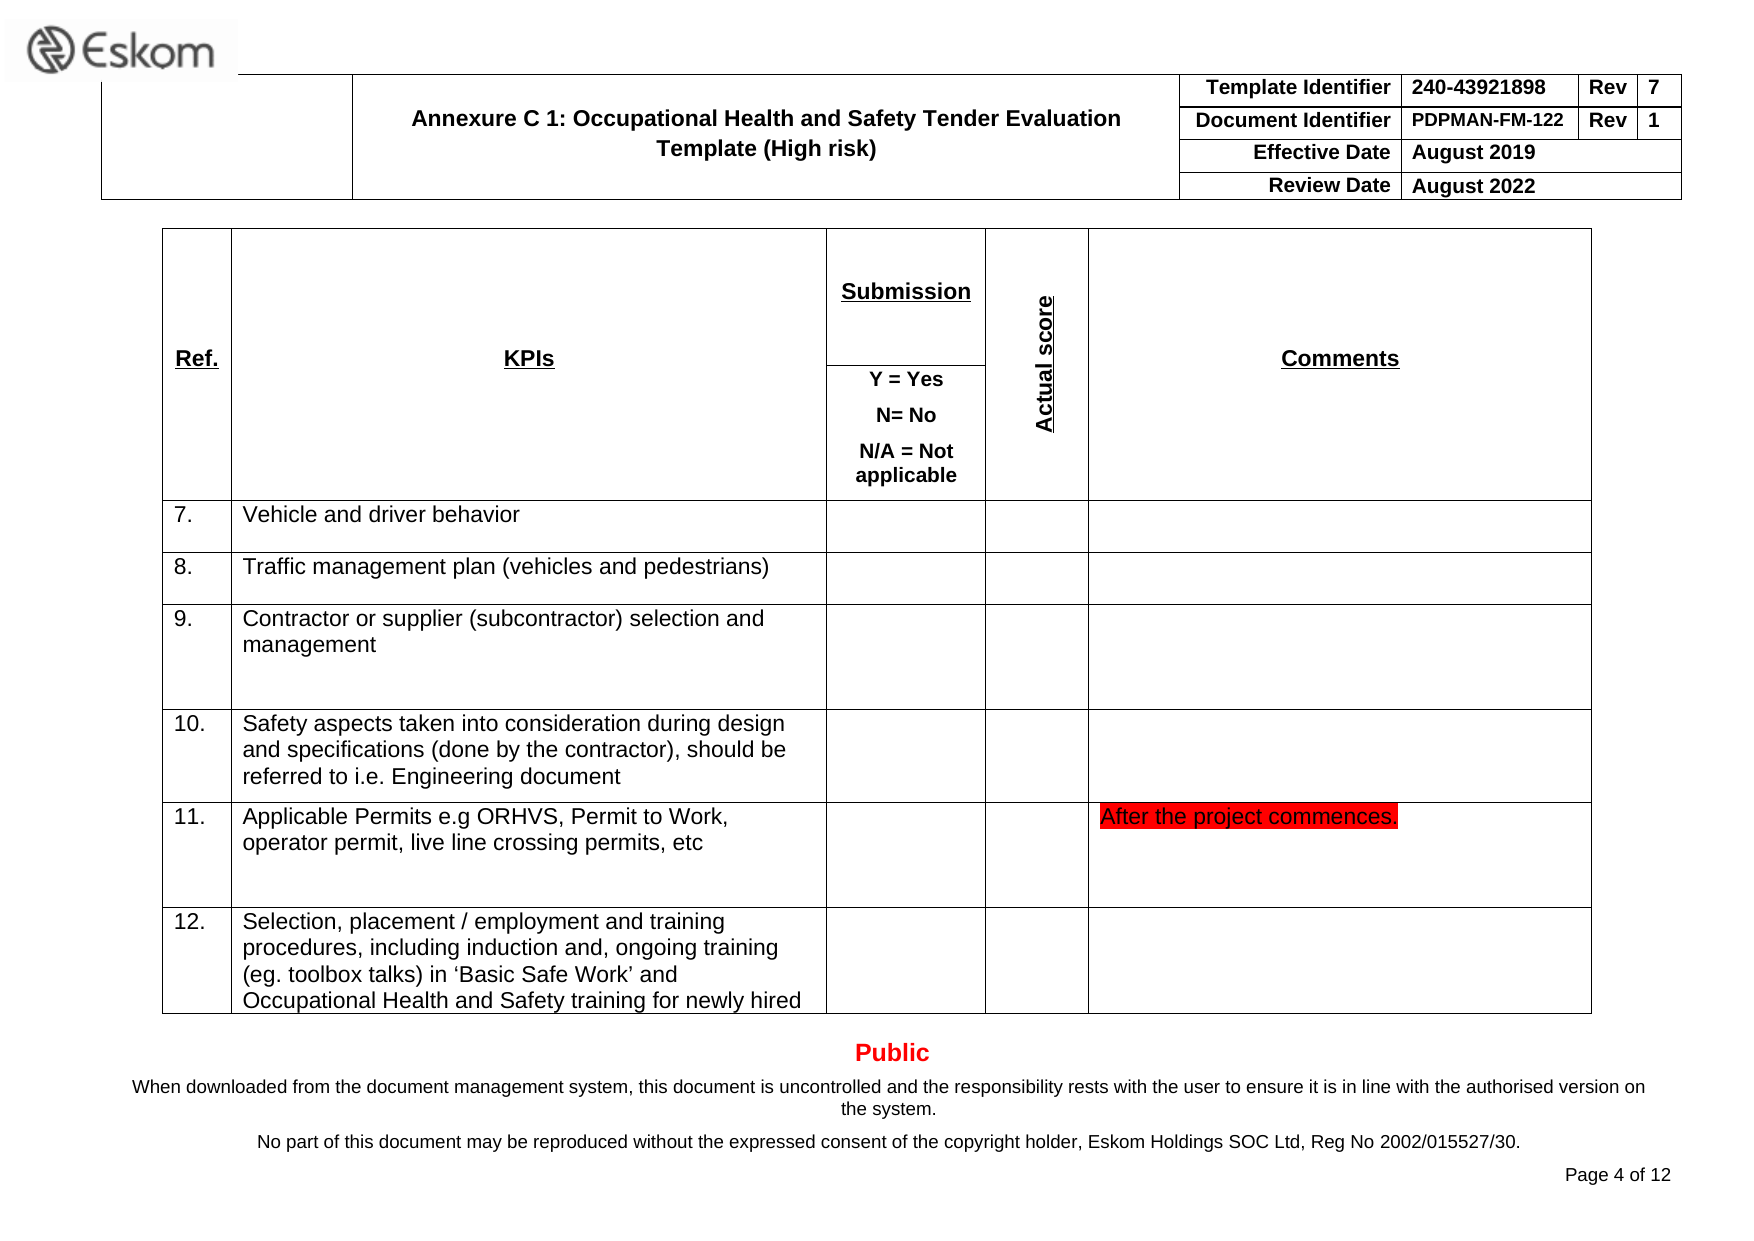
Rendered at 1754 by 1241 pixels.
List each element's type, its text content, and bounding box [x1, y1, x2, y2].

table_cell 8. [163, 553, 231, 604]
table_cell [827, 908, 985, 1013]
table_cell Y = Yes N= No N/A = Not applicable [827, 366, 985, 500]
table_cell Applicable Permits e.g ORHVS, Permit to Work, operator permit, live line crossing permits, etc [232, 803, 826, 907]
table_cell [827, 553, 985, 604]
table_header Ref. [163, 229, 231, 500]
table_cell Selection, placement / employment and training procedures, including induction and, ongoing training (eg. toolbox talks) in ‘Basic Safe Work’ and Occupational Health and Safety training for newly hired or promoted supervisors, and Safety awareness promotions [232, 908, 826, 1013]
table_cell Vehicle and driver behavior [232, 501, 826, 552]
table_cell [986, 553, 1088, 604]
table_cell [986, 501, 1088, 552]
table_cell [1089, 908, 1591, 1013]
table_cell 9. [163, 605, 231, 709]
table_cell [1089, 710, 1591, 802]
table_cell 12. [163, 908, 231, 1013]
table_header Actual score [986, 229, 1088, 500]
table_cell [986, 803, 1088, 907]
table_cell [827, 710, 985, 802]
table_cell [827, 803, 985, 907]
table_cell 11. [163, 803, 231, 907]
table_header KPIs [232, 229, 826, 500]
table_cell [1089, 605, 1591, 709]
table_cell [986, 908, 1088, 1013]
table_cell [1089, 501, 1591, 552]
table_header Comments [1089, 229, 1591, 500]
table_cell Safety aspects taken into consideration during design and specifications (done by the contractor), should be referred to i.e. Engineering document [232, 710, 826, 802]
table_cell [986, 605, 1088, 709]
table_cell 7. [163, 501, 231, 552]
table_cell 10. [163, 710, 231, 802]
table_cell [1089, 553, 1591, 604]
table_cell After the project commences. [1089, 803, 1591, 907]
table_cell Contractor or supplier (subcontractor) selection and management [232, 605, 826, 709]
table_cell Traffic management plan (vehicles and pedestrians) [232, 553, 826, 604]
table_cell [827, 501, 985, 552]
table_header Submission [827, 229, 985, 365]
table_cell [827, 605, 985, 709]
table_cell [986, 710, 1088, 802]
